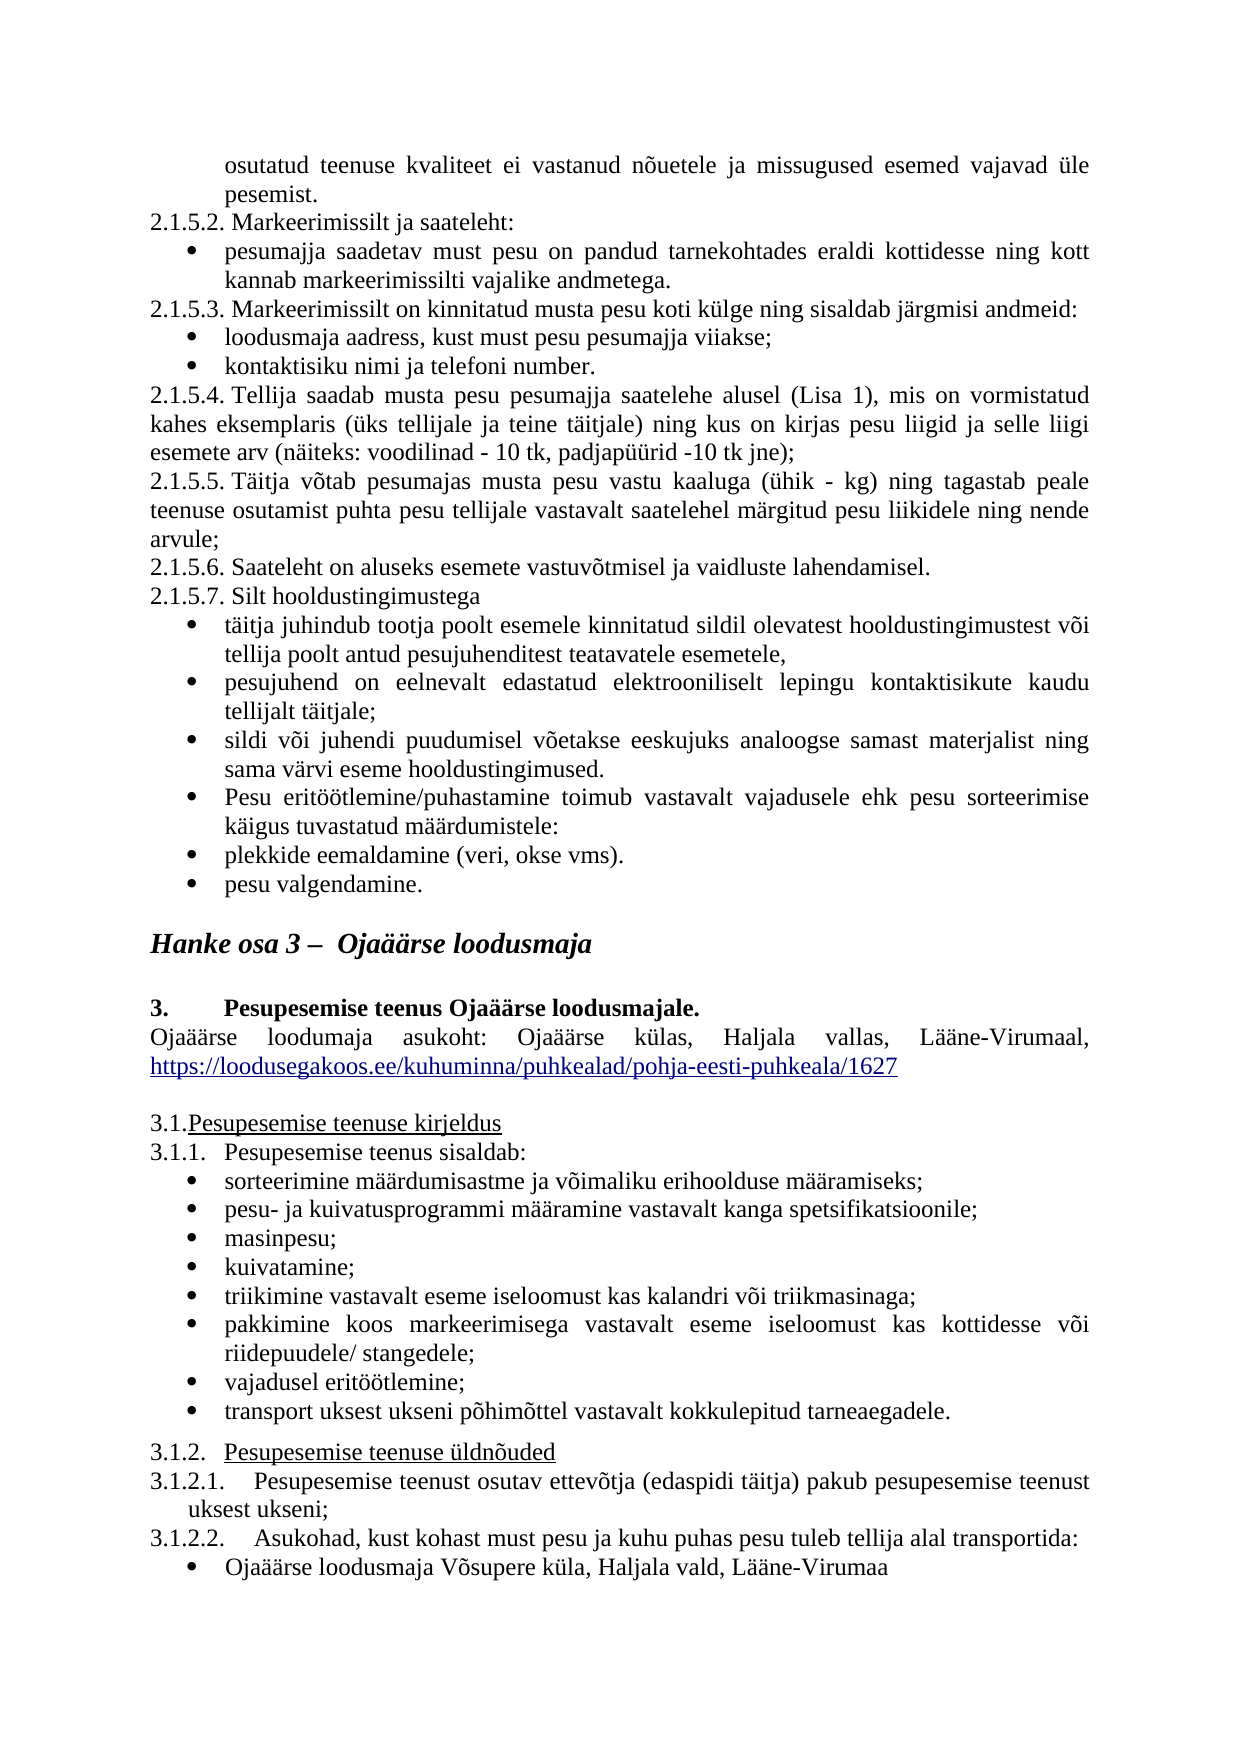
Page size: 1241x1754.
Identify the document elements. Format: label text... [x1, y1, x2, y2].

list Pesupesemise teenuse kirjeldus [150, 1108, 1090, 1137]
list Ojaäärse loodusmaja Võsupere küla, Haljala vald, Lääne-Virumaa [187, 1552, 1090, 1581]
list masinpesu; [187, 1223, 1090, 1252]
list Silt hooldustingimustega [150, 581, 1090, 610]
list Pesupesemise teenus sisaldab: [150, 1137, 1090, 1166]
list pakkimine koos markeerimisega vastavalt eseme iseloomust kas kottidesse või riidepuudele/ stangedele; [187, 1309, 1090, 1367]
list Saateleht on aluseks esemete vastuvõtmisel ja vaidluste lahendamisel. [150, 552, 1090, 581]
list transport uksest ukseni põhimõttel vastavalt kokkulepitud tarneaegadele. [187, 1396, 1090, 1424]
text Hanke osa 3 – Ojaäärse loodusmaja [150, 926, 1090, 960]
list Pesu eritöötlemine/puhastamine toimub vastavalt vajadusele ehk pesu sorteerimise käigus tuvastatud määrdumistele: [187, 782, 1090, 840]
list vajadusel eritöötlemine; [187, 1367, 1090, 1396]
list sorteerimine määrdumisastme ja võimaliku erihoolduse määramiseks; [187, 1166, 1090, 1194]
list sildi või juhendi puudumisel võetakse eeskujuks analoogse samast materjalist ning sama värvi eseme hooldustingimused. [187, 725, 1090, 782]
list pesu valgendamine. [187, 869, 1090, 897]
list Ojaäärse loodumaja asukoht: Ojaäärse külas, Haljala vallas, Lääne-Virumaal, https://loodusegakoos.ee/kuhuminna/puhkealad/pohja-eesti-puhkeala/1627 [150, 1022, 1090, 1079]
list plekkide eemaldamine (veri, okse vms). [187, 840, 1090, 869]
list Asukohad, kust kohast must pesu ja kuhu puhas pesu tuleb tellija alal transportida: [150, 1523, 1090, 1552]
list täitja juhindub tootja poolt esemele kinnitatud sildil olevatest hooldustingimustest või tellija poolt antud pesujuhenditest teatavatele esemetele, [187, 610, 1090, 667]
list pesu- ja kuivatusprogrammi määramine vastavalt kanga spetsifikatsioonile; [187, 1194, 1090, 1223]
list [187, 150, 1090, 207]
list Tellija saadab musta pesu pesumajja saatelehe alusel (Lisa 1), mis on vormistatud kahes eksemplaris (üks tellijale ja teine täitjale) ning kus on kirjas pesu liigid ja selle liigi esemete arv (näiteks: voodilinad - 10 tk, padjapüürid -10 tk jne); [150, 380, 1090, 466]
list loodusmaja aadress, kust must pesu pesumajja viiakse; [187, 322, 1090, 351]
list pesujuhend on eelnevalt edastatud elektrooniliselt lepingu kontaktisikute kaudu tellijalt täitjale; [187, 667, 1090, 725]
list Markeerimissilt ja saateleht: [150, 207, 1090, 236]
list Pesupesemise teenuse üldnõuded [150, 1437, 1090, 1466]
list triikimine vastavalt eseme iseloomust kas kalandri või triikmasinaga; [187, 1281, 1090, 1309]
list kuivatamine; [187, 1252, 1090, 1281]
list pesumajja saadetav must pesu on pandud tarnekohtades eraldi kottidesse ning kott kannab markeerimissilti vajalike andmetega. [187, 236, 1090, 294]
list Markeerimissilt on kinnitatud musta pesu koti külge ning sisaldab järgmisi andmeid: [150, 294, 1090, 322]
list Täitja võtab pesumajas musta pesu vastu kaaluga (ühik - kg) ning tagastab peale teenuse osutamist puhta pesu tellijale vastavalt saatelehel märgitud pesu liikidele ning nende arvule; [150, 466, 1090, 552]
list Pesupesemise teenust osutav ettevõtja (edaspidi täitja) pakub pesupesemise teenust uksest ukseni; [150, 1466, 1090, 1523]
list kontaktisiku nimi ja telefoni number. [187, 351, 1090, 380]
list Pesupesemise teenus Ojaäärse loodusmajale. [150, 993, 1090, 1022]
